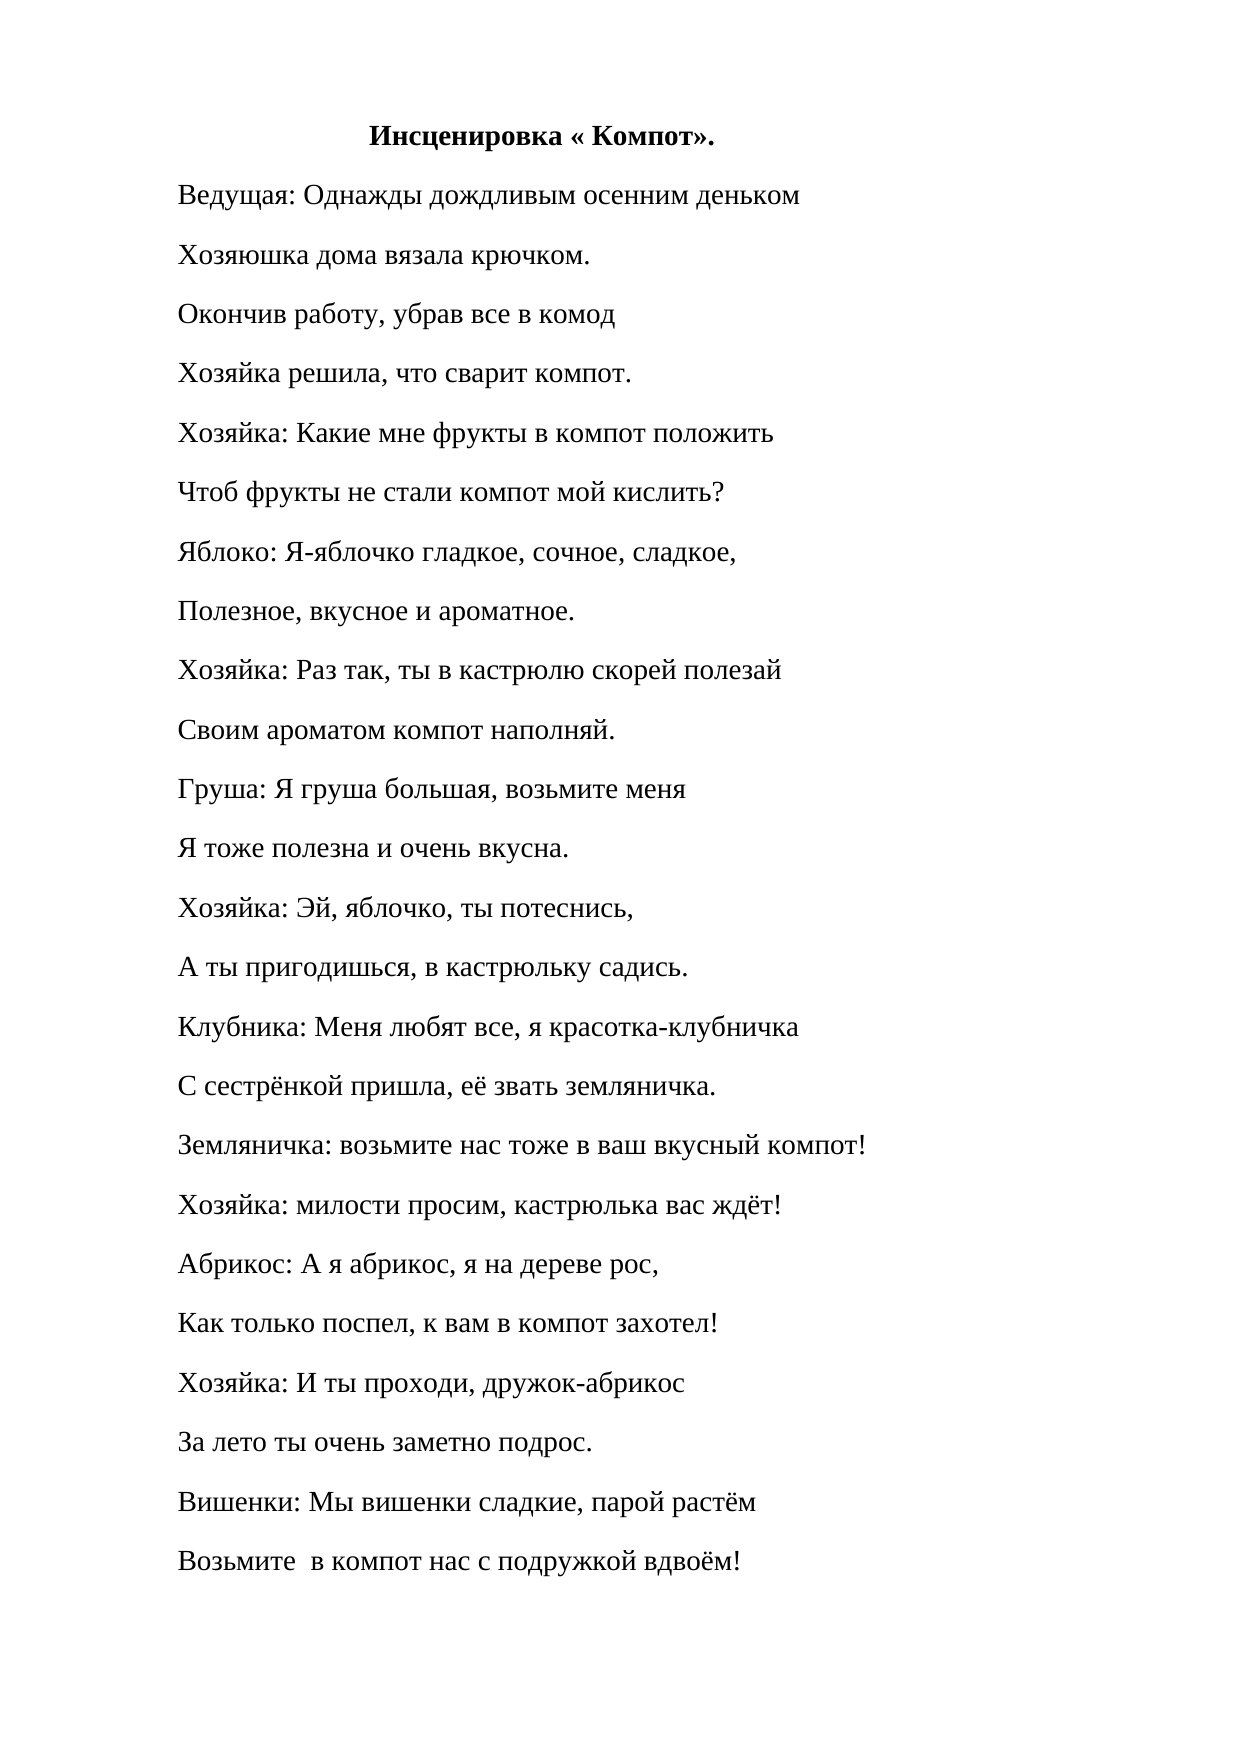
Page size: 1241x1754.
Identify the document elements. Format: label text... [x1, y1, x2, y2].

text Как только поспел, к вам в компот захотел! [177, 1306, 1152, 1339]
text Я тоже полезна и очень вкусна. [177, 831, 1152, 864]
text Чтоб фрукты не стали компот мой кислить? [177, 474, 1152, 508]
text Яблоко: Я-яблочко гладкое, сочное, сладкое, [177, 534, 1152, 567]
text С сестрёнкой пришла, её звать земляничка. [177, 1068, 1152, 1102]
text Вишенки: Мы вишенки сладкие, парой растём [177, 1484, 1152, 1517]
text Ведущая: Однажды дождливым осенним деньком [177, 177, 1152, 211]
text Абрикос: А я абрикос, я на дереве рос, [177, 1246, 1152, 1280]
text Хозяюшка дома вязала крючком. [177, 237, 1152, 270]
text Хозяйка: милости просим, кастрюлька вас ждёт! [177, 1187, 1152, 1220]
text Клубника: Меня любят все, я красотка-клубничка [177, 1009, 1152, 1042]
text А ты пригодишься, в кастрюльку садись. [177, 949, 1152, 983]
list Инсценировка « Компот». [252, 118, 1152, 152]
text Окончив работу, убрав все в комод [177, 296, 1152, 330]
text Возьмите в компот нас с подружкой вдвоём! [177, 1543, 1152, 1577]
text Хозяйка: И ты проходи, дружок-абрикос [177, 1365, 1152, 1398]
text Хозяйка: Эй, яблочко, ты потеснись, [177, 890, 1152, 923]
text Хозяйка: Раз так, ты в кастрюлю скорей полезай [177, 652, 1152, 686]
text Хозяйка решила, что сварит компот. [177, 356, 1152, 389]
text Хозяйка: Какие мне фрукты в компот положить [177, 415, 1152, 448]
text Своим ароматом компот наполняй. [177, 712, 1152, 745]
text Земляничка: возьмите нас тоже в ваш вкусный компот! [177, 1127, 1152, 1161]
text Полезное, вкусное и ароматное. [177, 593, 1152, 627]
text Груша: Я груша большая, возьмите меня [177, 771, 1152, 805]
text За лето ты очень заметно подрос. [177, 1424, 1152, 1458]
